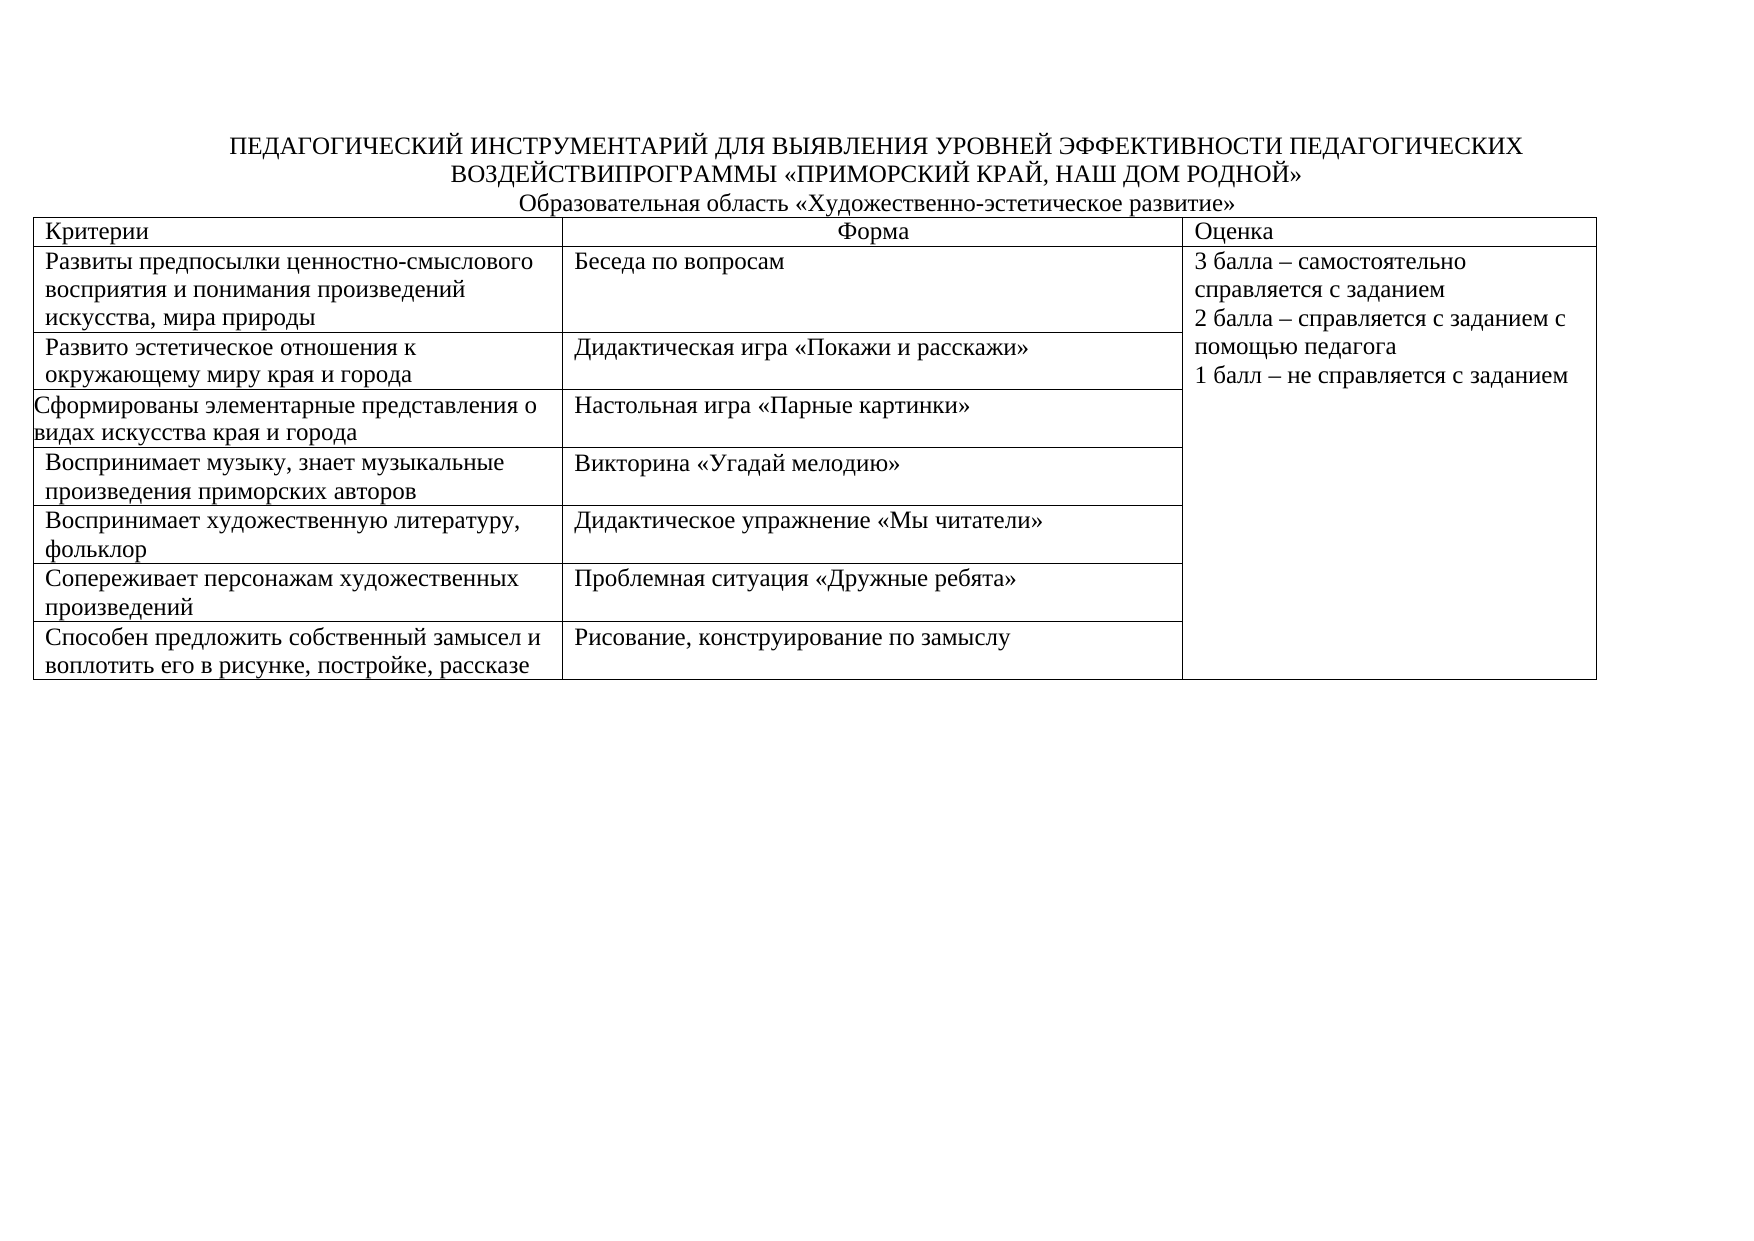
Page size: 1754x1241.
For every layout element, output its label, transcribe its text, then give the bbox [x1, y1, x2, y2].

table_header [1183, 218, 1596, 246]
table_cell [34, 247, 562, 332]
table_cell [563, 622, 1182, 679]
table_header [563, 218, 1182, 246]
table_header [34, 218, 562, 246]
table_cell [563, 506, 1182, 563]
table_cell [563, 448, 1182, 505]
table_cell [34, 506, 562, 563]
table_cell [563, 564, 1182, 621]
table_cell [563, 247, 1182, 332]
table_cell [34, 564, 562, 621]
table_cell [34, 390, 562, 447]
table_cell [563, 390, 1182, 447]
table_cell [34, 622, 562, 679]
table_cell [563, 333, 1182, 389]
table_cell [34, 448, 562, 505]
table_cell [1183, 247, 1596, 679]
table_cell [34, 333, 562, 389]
text Образовательная область «Художественно-эстетическое развитие» [135, 188, 1619, 217]
text ПЕДАГОГИЧЕСКИЙ ИНСТРУМЕНТАРИЙ ДЛЯ ВЫЯВЛЕНИЯ УРОВНЕЙ ЭФФЕКТИВНОСТИ ПЕДАГОГИЧЕСКИХ ВОЗДЕЙСТВИПРОГРАММЫ «ПРИМОРСКИЙ КРАЙ, НАШ ДОМ РОДНОЙ» [134, 131, 1619, 188]
